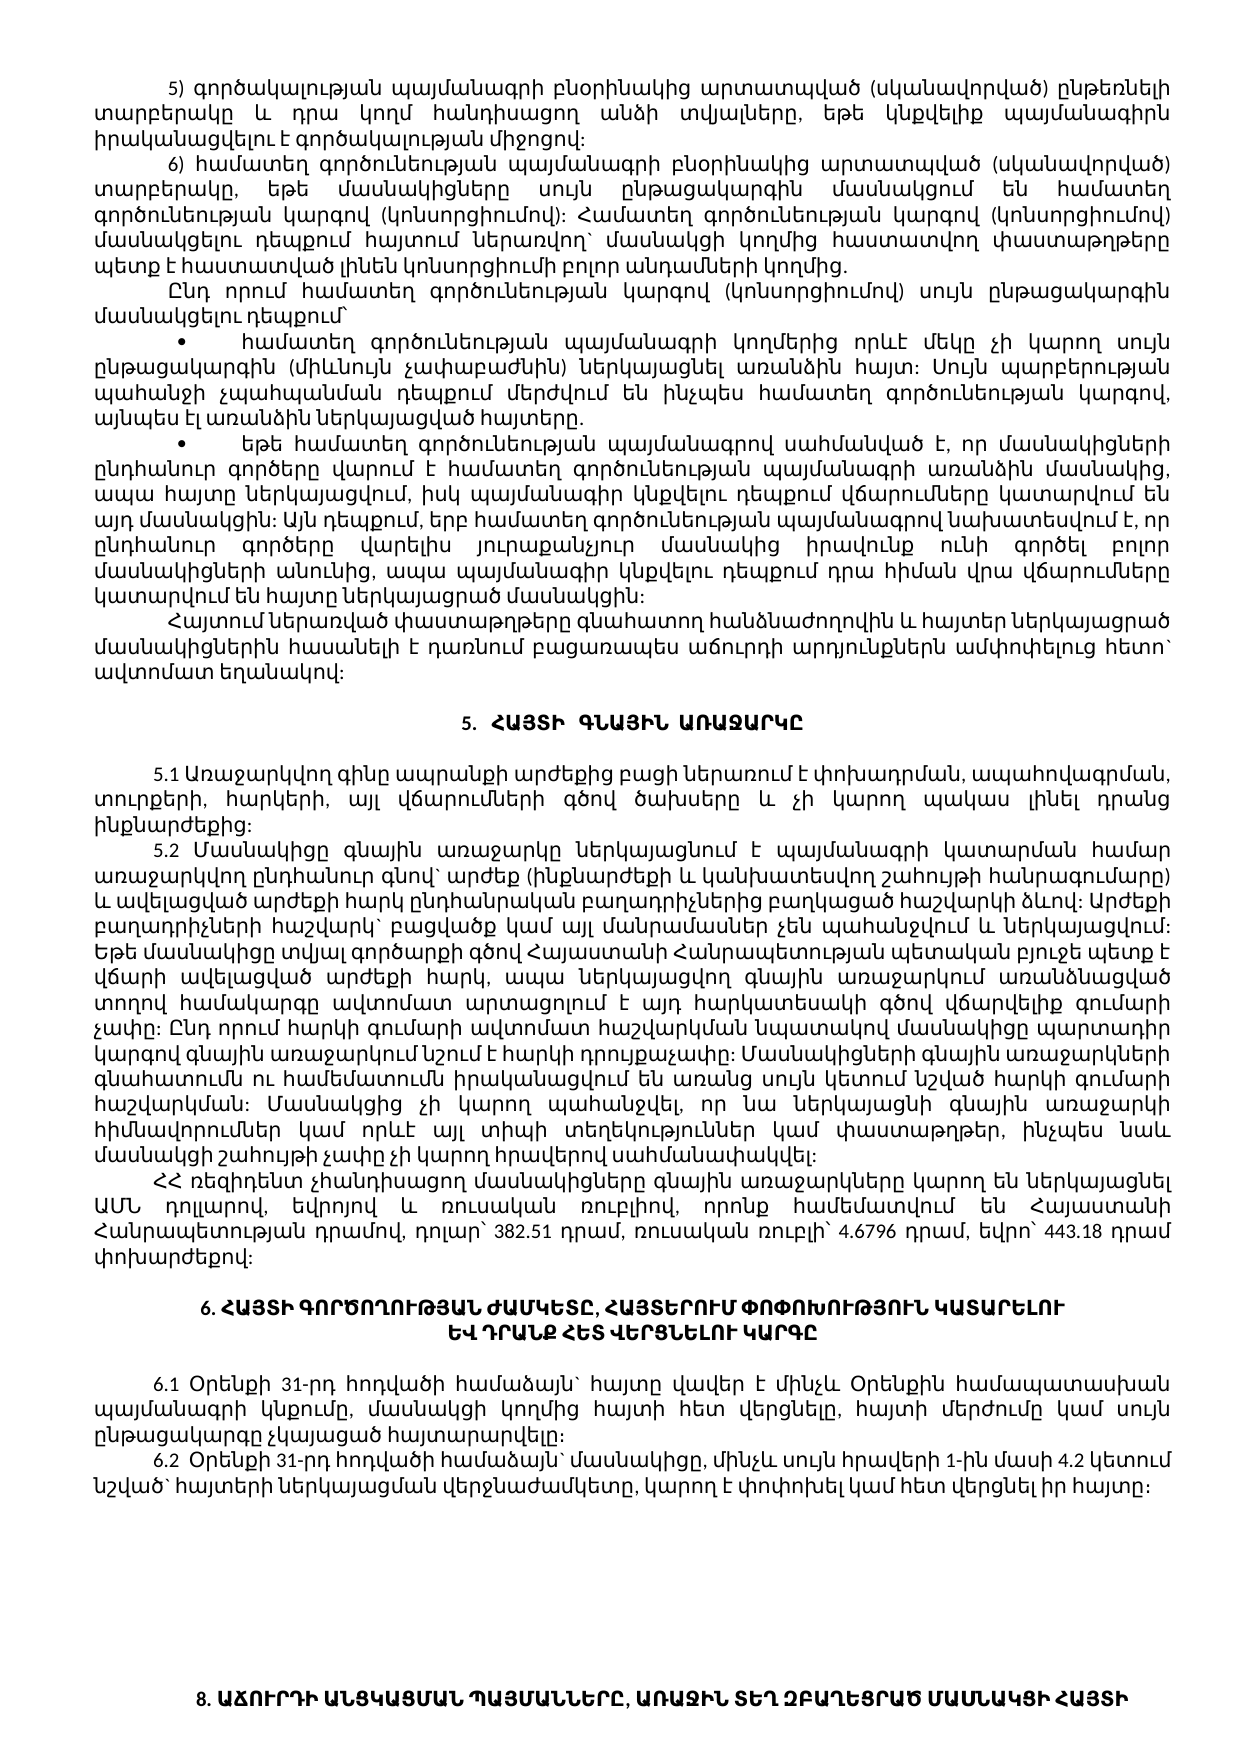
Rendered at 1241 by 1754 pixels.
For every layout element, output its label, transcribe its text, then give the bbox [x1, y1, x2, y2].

text ՀՀ ռեզիդենտ չհանդիսացող մասնակիցները գնային առաջարկները կարող են ներկայացնել ԱՄՆ դոլլարով, եվրոյով և ռուսական ռուբլիով, որոնք համեմատվում են Հայաստանի Հանրապետության դրամով, դոլար՝ 382.51 դրամ, ռուսական ռուբլի՝ 4.6796 դրամ, եվրո՝ 443.18 դրամ փոխարժեքով: [94, 1168, 1171, 1269]
text Ընդ որում համատեղ գործունեության կարգով (կոնսորցիումով) սույն ընթացակարգին մասնակցելու դեպքում՝ [94, 278, 1171, 329]
text 6.2 Օրենքի 31-րդ հոդվածի համաձայն` մասնակիցը, մինչև սույն հրավերի 1-ին մասի 4.2 կետում նշված` հայտերի ներկայացման վերջնաժամկետը, կարող է փոփոխել կամ հետ վերցնել իր հայտը։ [94, 1447, 1171, 1498]
text 6.1 Օրենքի 31-րդ հոդվածի համաձայն` հայտը վավեր է մինչև Օրենքին համապատասխան պայմանագրի կնքումը, մասնակցի կողմից հայտի հետ վերցնելը, հայտի մերժումը կամ սույն ընթացակարգը չկայացած հայտարարվելը։ [94, 1371, 1171, 1447]
text 5.2 Մասնակիցը գնային առաջարկը ներկայացնում է պայմանագրի կատարման համար առաջարկվող ընդհանուր գնով` արժեք (ինքնարժեքի և կանխատեսվող շահույթի հանրագումարը) և ավելացված արժեքի հարկ ընդհանրական բաղադրիչներից բաղկացած հաշվարկի ձևով: Արժեքի բաղադրիչների հաշվարկ` բացվածք կամ այլ մանրամասներ չեն պահանջվում և ներկայացվում: Եթե մասնակիցը տվյալ գործարքի գծով Հայաստանի Հանրապետության պետական բյուջե պետք է վճարի ավելացված արժեքի հարկ, ապա ներկայացվող գնային առաջարկում առանձնացված տողով համակարգը ավտոմատ արտացոլում է այդ հարկատեսակի գծով վճարվելիք գումարի չափը: Ընդ որում հարկի գումարի ավտոմատ հաշվարկման նպատակով մասնակիցը պարտադիր կարգով գնային առաջարկում նշում է հարկի դրույքաչափը: Մասնակիցների գնային առաջարկների գնահատումն ու համեմատումն իրականացվում են առանց սույն կետում նշված հարկի գումարի հաշվարկման: Մասնակցից չի կարող պահանջվել, որ նա ներկայացնի գնային առաջարկի հիմնավորումներ կամ որևէ այլ տիպի տեղեկություններ կամ փաստաթղթեր, ինչպես նաև մասնակցի շահույթի չափը չի կարող հրավերով սահմանափակվել: [94, 837, 1171, 1168]
list եթե համատեղ գործունեության պայմանագրով սահմանված է, որ մասնակիցների ընդհանուր գործերը վարում է համատեղ գործունեության պայմանագրի առանձին մասնակից, ապա հայտը ներկայացվում, իսկ պայմանագիր կնքվելու դեպքում վճարումները կատարվում են այդ մասնակցին: Այն դեպքում, երբ համատեղ գործունեության պայմանագրով նախատեսվում է, որ ընդհանուր գործերը վարելիս յուրաքանչյուր մասնակից իրավունք ունի գործել բոլոր մասնակիցների անունից, ապա պայմանագիր կնքվելու դեպքում դրա հիման վրա վճարումները կատարվում են հայտը ներկայացրած մասնակցին: [94, 431, 1171, 609]
text 6. ՀԱՅՏԻ ԳՈՐԾՈՂՈՒԹՅԱՆ ԺԱՄԿԵՏԸ, ՀԱՅՏԵՐՈՒՄ ՓՈՓՈԽՈՒԹՅՈՒՆ ԿԱՏԱՐԵԼՈՒ [94, 1295, 1171, 1320]
text 5. ՀԱՅՏԻ ԳՆԱՅԻՆ ԱՌԱՋԱՐԿԸ [94, 710, 1171, 736]
text ԵՎ ԴՐԱՆՔ ՀԵՏ ՎԵՐՑՆԵԼՈՒ ԿԱՐԳԸ [94, 1320, 1171, 1346]
list համատեղ գործունեության պայմանագրի կողմերից որևէ մեկը չի կարող սույն ընթացակարգին (միևնույն չափաբաժնին) ներկայացնել առանձին հայտ: Սույն պարբերության պահանջի չպահպանման դեպքում մերժվում են ինչպես համատեղ գործունեության կարգով, այնպես էլ առանձին ներկայացված հայտերը. [94, 329, 1171, 431]
text 5.1 Առաջարկվող գինը ապրանքի արժեքից բացի ներառում է փոխադրման, ապահովագրման, տուրքերի, հարկերի, այլ վճարումների գծով ծախսերը և չի կարող պակաս լինել դրանց ինքնարժեքից: [94, 761, 1171, 837]
text 8. ԱՃՈՒՐԴԻ ԱՆՑԿԱՑՄԱՆ ՊԱՅՄԱՆՆԵՐԸ, ԱՌԱՋԻՆ ՏԵՂ ԶԲԱՂԵՑՐԱԾ ՄԱՍՆԱԿՑԻ ՀԱՅՏԻ [94, 1686, 1171, 1712]
text 6) համատեղ գործունեության պայմանագրի բնօրինակից արտատպված (սկանավորված) տարբերակը, եթե մասնակիցները սույն ընթացակարգին մասնակցում են համատեղ գործունեության կարգով (կոնսորցիումով): Համատեղ գործունեության կարգով (կոնսորցիումով) մասնակցելու դեպքում հայտում ներառվող` մասնակցի կողմից հաստատվող փաստաթղթերը պետք է հաստատված լինեն կոնսորցիումի բոլոր անդամների կողմից. [94, 151, 1171, 278]
text 5) գործակալության պայմանագրի բնօրինակից արտատպված (սկանավորված) ընթեռնելի տարբերակը և դրա կողմ հանդիսացող անձի տվյալները, եթե կնքվելիք պայմանագիրն իրականացվելու է գործակալության միջոցով: [94, 75, 1171, 151]
text Հայտում ներառված փաստաթղթերը գնահատող հանձնաժողովին և հայտեր ներկայացրած մասնակիցներին հասանելի է դառնում բացառապես աճուրդի արդյունքներն ամփոփելուց հետո` ավտոմատ եղանակով: [94, 609, 1171, 685]
